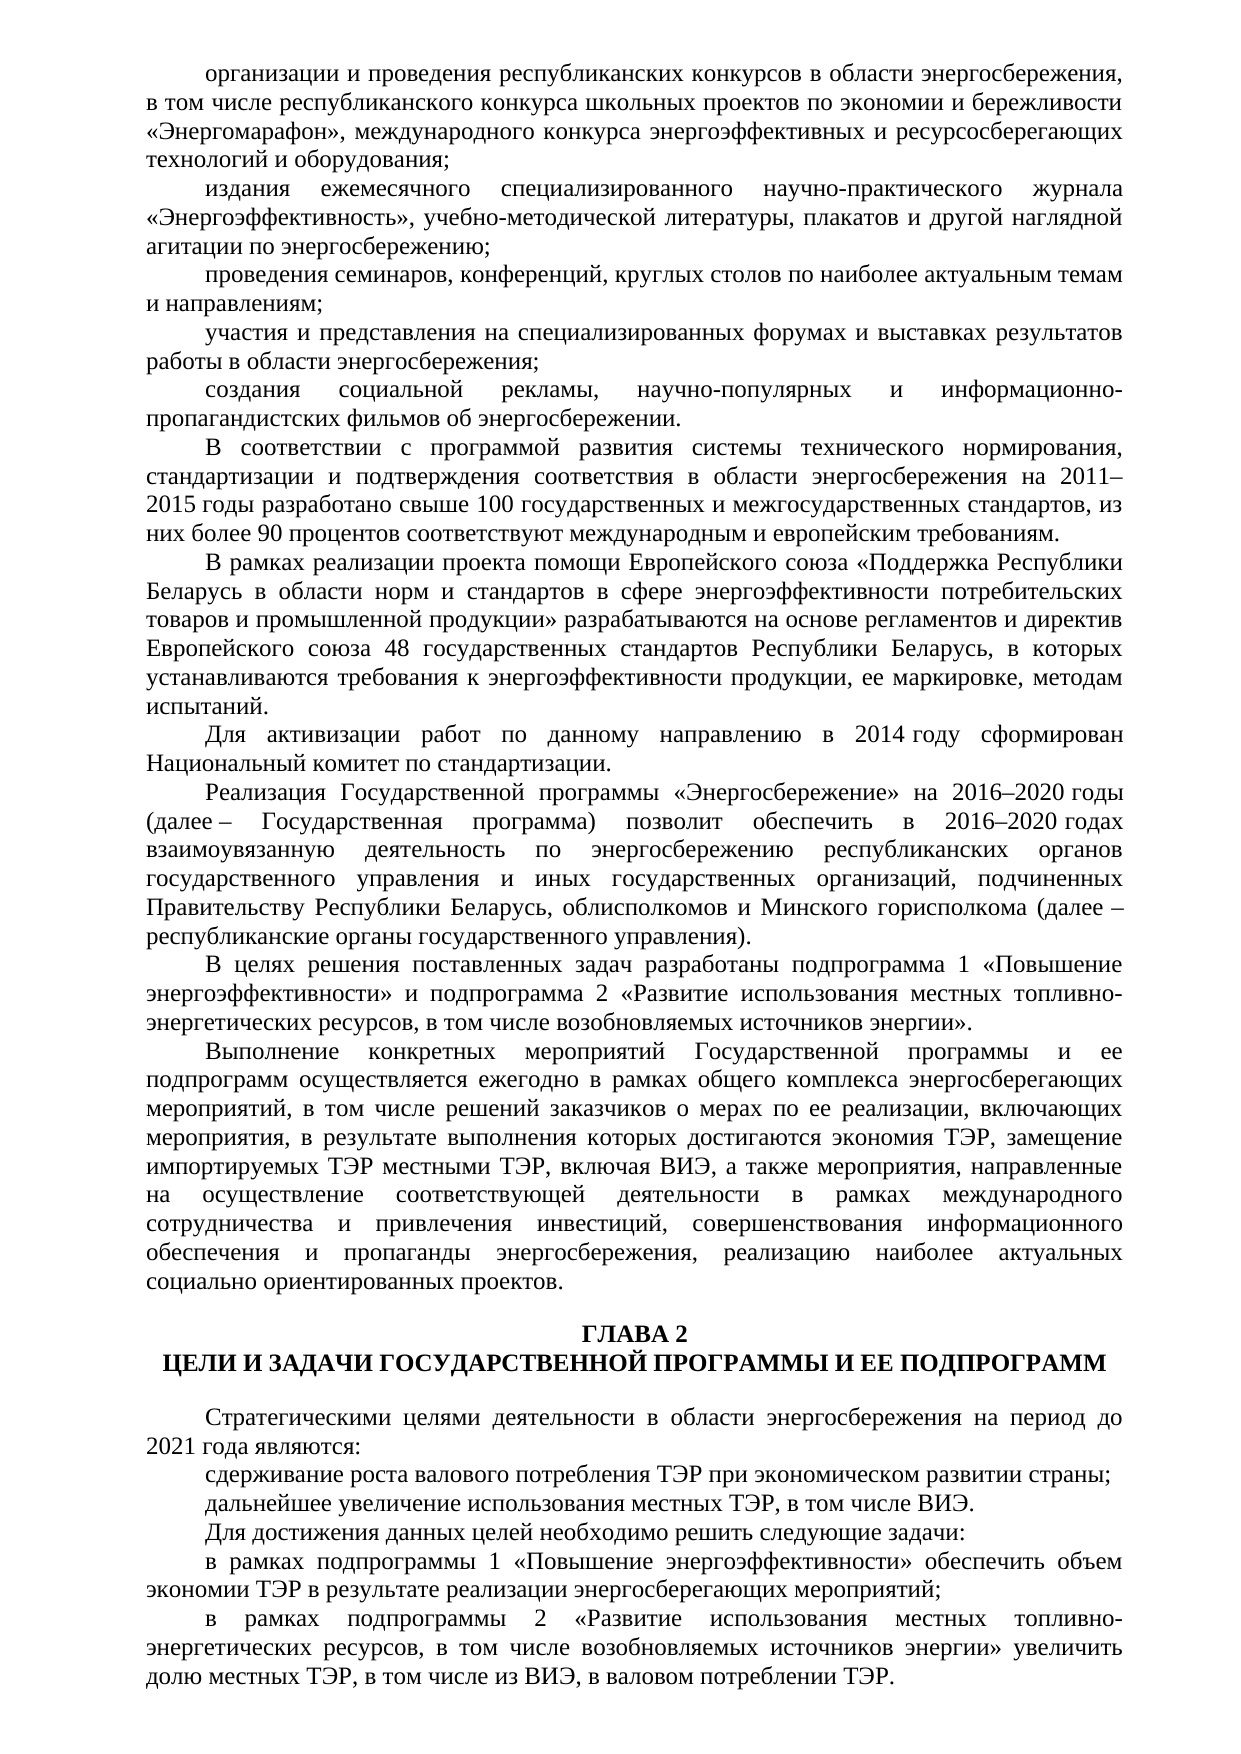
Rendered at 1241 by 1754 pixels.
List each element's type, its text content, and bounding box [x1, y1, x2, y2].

text ГЛАВА 2 ЦЕЛИ И ЗАДАЧИ ГОСУДАРСТВЕННОЙ ПРОГРАММЫ И ЕЕ ПОДПРОГРАММ [146, 1319, 1123, 1377]
text Стратегическими целями деятельности в области энергосбережения на период до 2021 года являются: [146, 1402, 1123, 1459]
text Для достижения данных целей необходимо решить следующие задачи: [146, 1517, 1123, 1546]
text организации и проведения республиканских конкурсов в области энергосбережения, в том числе республиканского конкурса школьных проектов по экономии и бережливости «Энергомарафон», международного конкурса энергоэффективных и ресурсосберегающих технологий и оборудования; [146, 58, 1123, 173]
text участия и представления на специализированных форумах и выставках результатов работы в области энергосбережения; [146, 317, 1123, 374]
text сдерживание роста валового потребления ТЭР при экономическом развитии страны; [146, 1459, 1123, 1488]
text проведения семинаров, конференций, круглых столов по наиболее актуальным темам и направлениям; [146, 259, 1123, 317]
text В целях решения поставленных задач разработаны подпрограмма 1 «Повышение энергоэффективности» и подпрограмма 2 «Развитие использования местных топливно-энергетических ресурсов, в том числе возобновляемых источников энергии». [146, 949, 1123, 1036]
text создания социальной рекламы, научно-популярных и информационно-пропагандистских фильмов об энергосбережении. [146, 374, 1123, 432]
text издания ежемесячного специализированного научно-практического журнала «Энергоэффективность», учебно-методической литературы, плакатов и другой наглядной агитации по энергосбережению; [146, 173, 1123, 259]
text в рамках подпрограммы 1 «Повышение энергоэффективности» обеспечить объем экономии ТЭР в результате реализации энергосберегающих мероприятий; [146, 1546, 1123, 1603]
text Для активизации работ по данному направлению в 2014 году сформирован Национальный комитет по стандартизации. [146, 719, 1123, 777]
text Реализация Государственной программы «Энергосбережение» на 2016–2020 годы (далее – Государственная программа) позволит обеспечить в 2016–2020 годах взаимоувязанную деятельность по энергосбережению республиканских органов государственного управления и иных государственных организаций, подчиненных Правительству Республики Беларусь, облисполкомов и Минского горисполкома (далее – республиканские органы государственного управления). [146, 777, 1123, 949]
text дальнейшее увеличение использования местных ТЭР, в том числе ВИЭ. [146, 1488, 1123, 1517]
text Выполнение конкретных мероприятий Государственной программы и ее подпрограмм осуществляется ежегодно в рамках общего комплекса энергосберегающих мероприятий, в том числе решений заказчиков о мерах по ее реализации, включающих мероприятия, в результате выполнения которых достигаются экономия ТЭР, замещение импортируемых ТЭР местными ТЭР, включая ВИЭ, а также мероприятия, направленные на осуществление соответствующей деятельности в рамках международного сотрудничества и привлечения инвестиций, совершенствования информационного обеспечения и пропаганды энергосбережения, реализацию наиболее актуальных социально ориентированных проектов. [146, 1036, 1123, 1294]
text В рамках реализации проекта помощи Европейского союза «Поддержка Республики Беларусь в области норм и стандартов в сфере энергоэффективности потребительских товаров и промышленной продукции» разрабатываются на основе регламентов и директив Европейского союза 48 государственных стандартов Республики Беларусь, в которых устанавливаются требования к энергоэффективности продукции, ее маркировке, методам испытаний. [146, 547, 1123, 719]
text в рамках подпрограммы 2 «Развитие использования местных топливно-энергетических ресурсов, в том числе возобновляемых источников энергии» увеличить долю местных ТЭР, в том числе из ВИЭ, в валовом потреблении ТЭР. [146, 1603, 1123, 1689]
text В соответствии с программой развития системы технического нормирования, стандартизации и подтверждения соответствия в области энергосбережения на 2011–2015 годы разработано свыше 100 государственных и межгосударственных стандартов, из них более 90 процентов соответствуют международным и европейским требованиям. [146, 432, 1123, 547]
